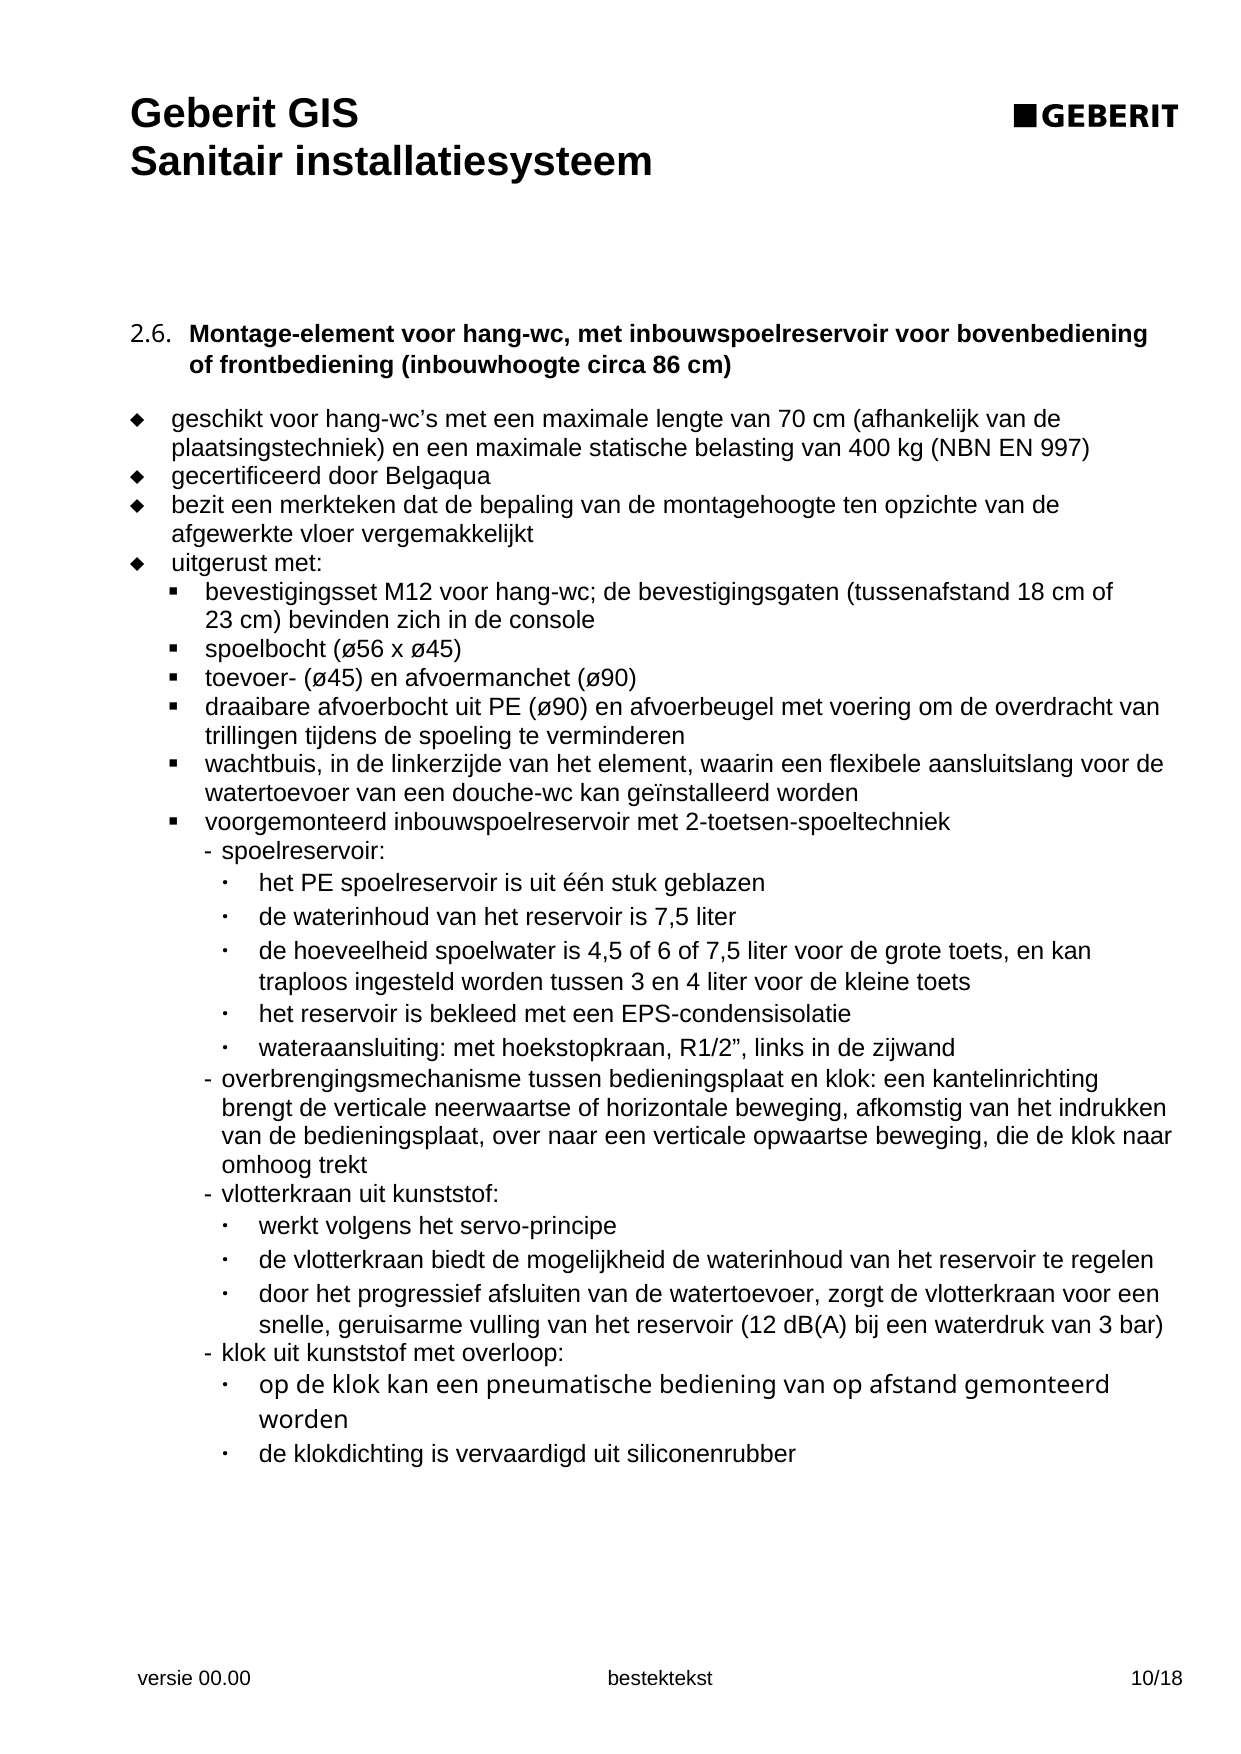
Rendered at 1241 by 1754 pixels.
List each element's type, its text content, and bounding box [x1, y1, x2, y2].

text uitgerust met: [130, 548, 1175, 577]
text geschikt voor hang-wc’s met een maximale lengte van (afhankelijk van de plaatsingstechniek) en een maximale statische belasting van (NBN EN 997) [130, 404, 1175, 461]
text de klokdichting is vervaardigd uit siliconenrubber [221, 1435, 1175, 1469]
text toevoer- (ø45) en afvoermanchet (ø90) [167, 663, 1175, 692]
text klok uit kunststof met overloop: [204, 1338, 1175, 1367]
text het reservoir is bekleed met een EPS-condensisolatie [221, 996, 1175, 1030]
text werkt volgens het servo-principe [221, 1207, 1175, 1242]
text spoelbocht (ø56 x ø45) [167, 634, 1175, 663]
text door het progressief afsluiten van de watertoevoer, zorgt de vlotterkraan voor een snelle, geruisarme vulling van het reservoir (12 dB(A) bij een waterdruk van 3 bar) [221, 1276, 1175, 1338]
text voorgemonteerd inbouwspoelreservoir met 2-toetsen-spoeltechniek [167, 807, 1175, 836]
text op de klok kan een pneumatische bediening van op afstand gemonteerd worden [221, 1367, 1175, 1435]
text de vlotterkraan biedt de mogelijkheid de waterinhoud van het reservoir te regelen [221, 1242, 1175, 1276]
text gecertificeerd door Belgaqua [130, 461, 1175, 490]
text de waterinhoud van het reservoir is 7,5 liter [221, 899, 1175, 933]
subtitle Montage-element voor hang-wc, met inbouwspoelreservoir voor bovenbediening of frontbediening (inbouwhoogte circa 86 cm) [130, 316, 1175, 379]
picture [1013, 103, 1179, 128]
text spoelreservoir: [204, 836, 1175, 865]
text draaibare afvoerbocht uit PE (ø90) en afvoerbeugel met voering om de overdracht van trillingen tijdens de spoeling te verminderen [167, 692, 1175, 749]
text overbrengingsmechanisme tussen bedieningsplaat en klok: een kantelinrichting brengt de verticale neerwaartse of horizontale beweging, afkomstig van het indrukken van de bedieningsplaat, over naar een verticale opwaartse beweging, die de klok naar omhoog trekt [204, 1064, 1175, 1179]
text bevestigingsset M12 voor hang-wc; de bevestigingsgaten (tussenafstand of 23 cm) bevinden zich in de console [167, 577, 1175, 634]
text bezit een merkteken dat de bepaling van de montagehoogte ten opzichte van de afgewerkte vloer vergemakkelijkt [130, 490, 1175, 548]
text het PE spoelreservoir is uit één stuk geblazen [221, 865, 1175, 899]
text de hoeveelheid spoelwater is 4,5 of 6 of 7,5 liter voor de grote toets, en kan traploos ingesteld worden tussen 3 en 4 liter voor de kleine toets [221, 933, 1175, 996]
text vlotterkraan uit kunststof: [204, 1179, 1175, 1207]
text wachtbuis, in de linkerzijde van het element, waarin een flexibele aansluitslang voor de watertoevoer van een douche-wc kan geïnstalleerd worden [167, 749, 1175, 807]
text wateraansluiting: met hoekstopkraan, R1/2”, links in de zijwand [221, 1030, 1175, 1064]
